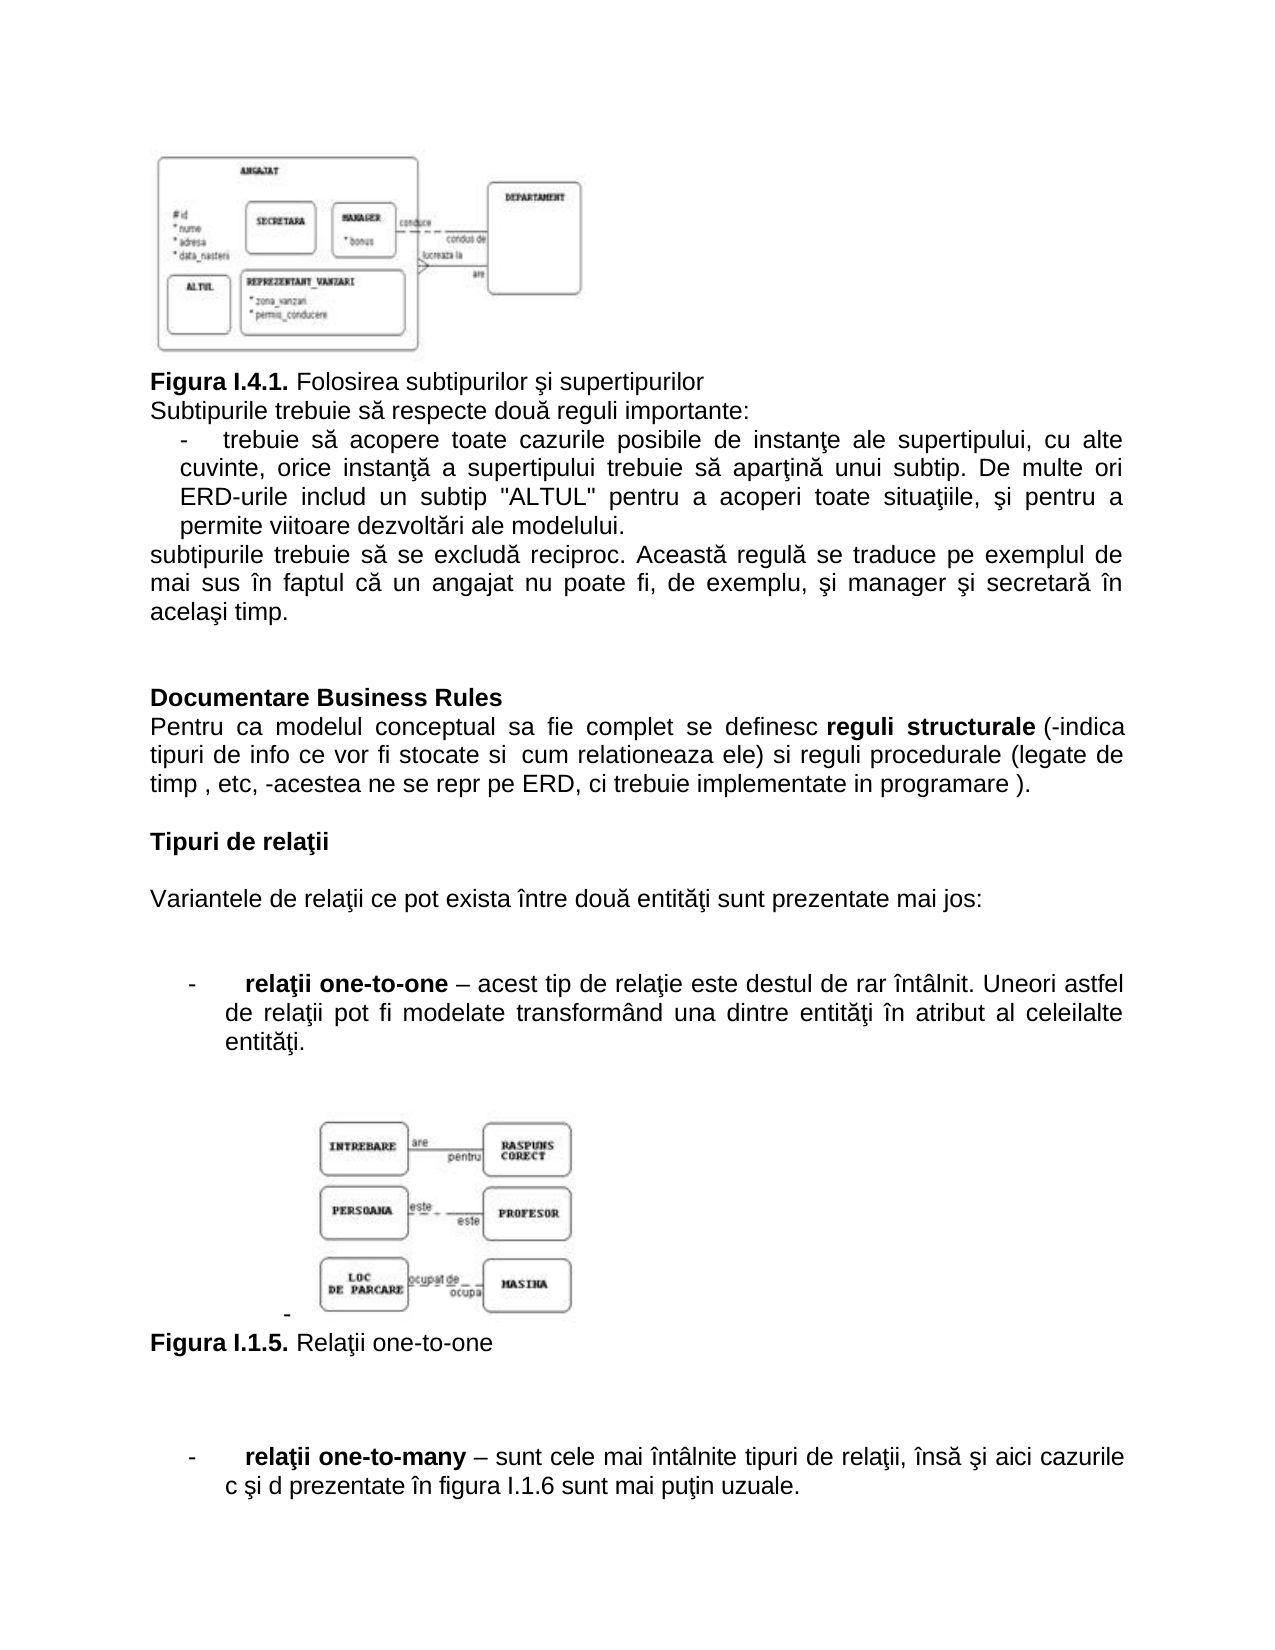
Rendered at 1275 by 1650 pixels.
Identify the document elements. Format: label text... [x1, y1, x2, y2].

text subtipurile trebuie să se excludă reciproc. Această regulă se traduce pe exemplul de mai sus în faptul că un angajat nu poate fi, de exemplu, şi manager şi secretară în acelaşi timp. [150, 540, 1125, 626]
picture [150, 150, 586, 368]
text Tipuri de relaţii [150, 826, 1125, 855]
text - relaţii one-to-many – sunt cele mai întâlnite tipuri de relaţii, însă şi aici cazurile c şi d prezentate în figura I.1.6 sunt mai puţin uzuale. [188, 1442, 1125, 1500]
text - relaţii one-to-one – acest tip de relaţie este destul de rar întâlnit. Uneori astfel de relaţii pot fi modelate transformând una dintre entităţi în atribut al celeilalte entităţi. [188, 969, 1125, 1056]
text - trebuie să acopere toate cazurile posibile de instanţe ale supertipului, cu alte cuvinte, orice instanţă a supertipului trebuie să aparţină unui subtip. De multe ori ERD-urile includ un subtip "ALTUL" pentru a acoperi toate situaţiile, şi pentru a permite viitoare dezvoltări ale modelului. [179, 425, 1125, 540]
text Pentru ca modelul conceptual sa fie complet se definesc reguli structurale (-indica tipuri de info ce vor fi stocate si cum relationeaza ele) si reguli procedurale (legate de timp , etc, -acestea ne se repr pe ERD, ci trebuie implementate in programare ). [150, 711, 1125, 798]
picture [312, 1111, 580, 1323]
text Variantele de relaţii ce pot exista între două entităţi sunt prezentate mai jos: [150, 884, 1125, 913]
text Documentare Business Rules [150, 683, 1125, 711]
text Figura I.1.5. Relaţii one-to-one [150, 1328, 1125, 1357]
text Figura I.4.1. Folosirea subtipurilor şi supertipurilor [150, 367, 1125, 396]
text Subtipurile trebuie să respecte două reguli importante: [150, 396, 1125, 425]
